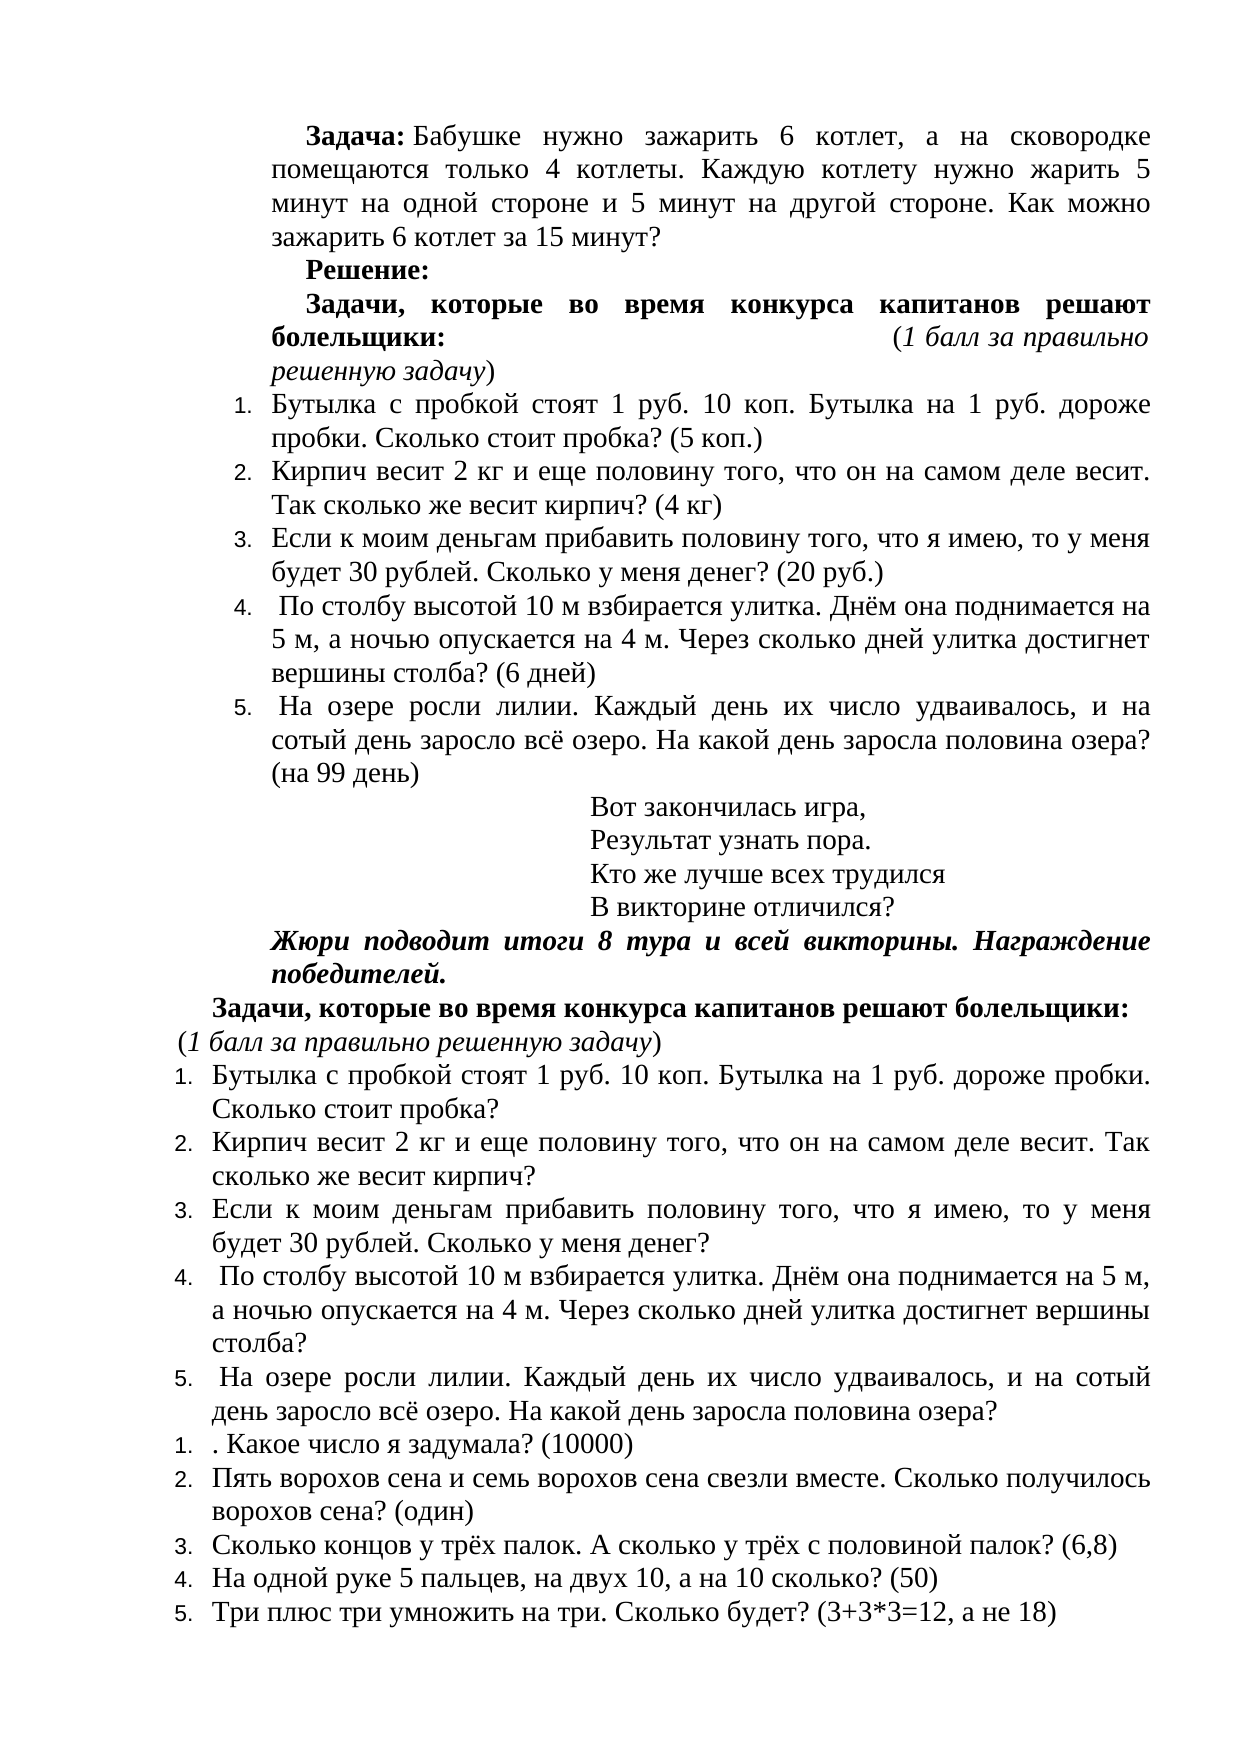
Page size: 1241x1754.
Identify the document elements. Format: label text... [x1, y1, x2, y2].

list Пять ворохов сена и семь ворохов сена свезли вместе. Сколько получилось ворохов сена? (один) [174, 1460, 1152, 1527]
list Кирпич весит 2 кг и еще половину того, что он на самом деле весит. Так сколько же весит кирпич? (4 кг) [233, 453, 1152, 521]
list Бутылка с пробкой стоят 1 руб. 10 коп. Бутылка на 1 руб. дороже пробки. Сколько стоит пробка? (5 коп.) [233, 386, 1152, 453]
text Вот закончилась игра, [590, 789, 1152, 822]
list Сколько концов у трёх палок. А сколько у трёх с половиной палок? (6,8) [174, 1527, 1152, 1560]
text В викторине отличился? [590, 889, 1152, 923]
text Задачи, которые во время конкурса капитанов решают болельщики: (1 балл за правильно решенную задачу) [271, 286, 1152, 386]
list Три плюс три умножить на три. Сколько будет? (3+3*3=12, а не 18) [174, 1594, 1152, 1627]
text Задачи, которые во время конкурса капитанов решают болельщики: (1 балл за правильно решенную задачу) [177, 990, 1152, 1057]
text Решение: [271, 252, 1152, 286]
list . Какое число я задумала? (10000) [174, 1426, 1152, 1460]
list На одной руке 5 пальцев, на двух 10, а на 10 сколько? (50) [174, 1560, 1152, 1594]
list На озере росли лилии. Каждый день их число удваивалось, и на сотый день заросло всё озеро. На какой день заросла половина озера? (на 99 день) [233, 688, 1152, 789]
list На озере росли лилии. Каждый день их число удваивалось, и на сотый день заросло всё озеро. На какой день заросла половина озера? [174, 1359, 1152, 1426]
text Результат узнать пора. [590, 822, 1152, 856]
text Жюри подводит итоги 8 тура и всей викторины. Награждение победителей. [271, 923, 1152, 990]
list По столбу высотой 10 м взбирается улитка. Днём она поднимается на 5 м, а ночью опускается на 4 м. Через сколько дней улитка достигнет вершины столба? (6 дней) [233, 588, 1152, 688]
list Если к моим деньгам прибавить половину того, что я имею, то у меня будет 30 рублей. Сколько у меня денег? [174, 1191, 1152, 1258]
list По столбу высотой 10 м взбирается улитка. Днём она поднимается на 5 м, а ночью опускается на 4 м. Через сколько дней улитка достигнет вершины столба? [174, 1258, 1152, 1359]
text Задача: Бабушке нужно зажарить 6 котлет, а на сковородке помещаются только 4 котлеты. Каждую котлету нужно жарить 5 минут на одной стороне и 5 минут на другой стороне. Как можно зажарить 6 котлет за 15 минут? [271, 118, 1152, 252]
list Бутылка с пробкой стоят 1 руб. 10 коп. Бутылка на 1 руб. дороже пробки. Сколько стоит пробка? [174, 1057, 1152, 1124]
list Если к моим деньгам прибавить половину того, что я имею, то у меня будет 30 рублей. Сколько у меня денег? (20 руб.) [233, 521, 1152, 588]
list Кирпич весит 2 кг и еще половину того, что он на самом деле весит. Так сколько же весит кирпич? [174, 1124, 1152, 1191]
text Кто же лучше всех трудился [590, 856, 1152, 889]
